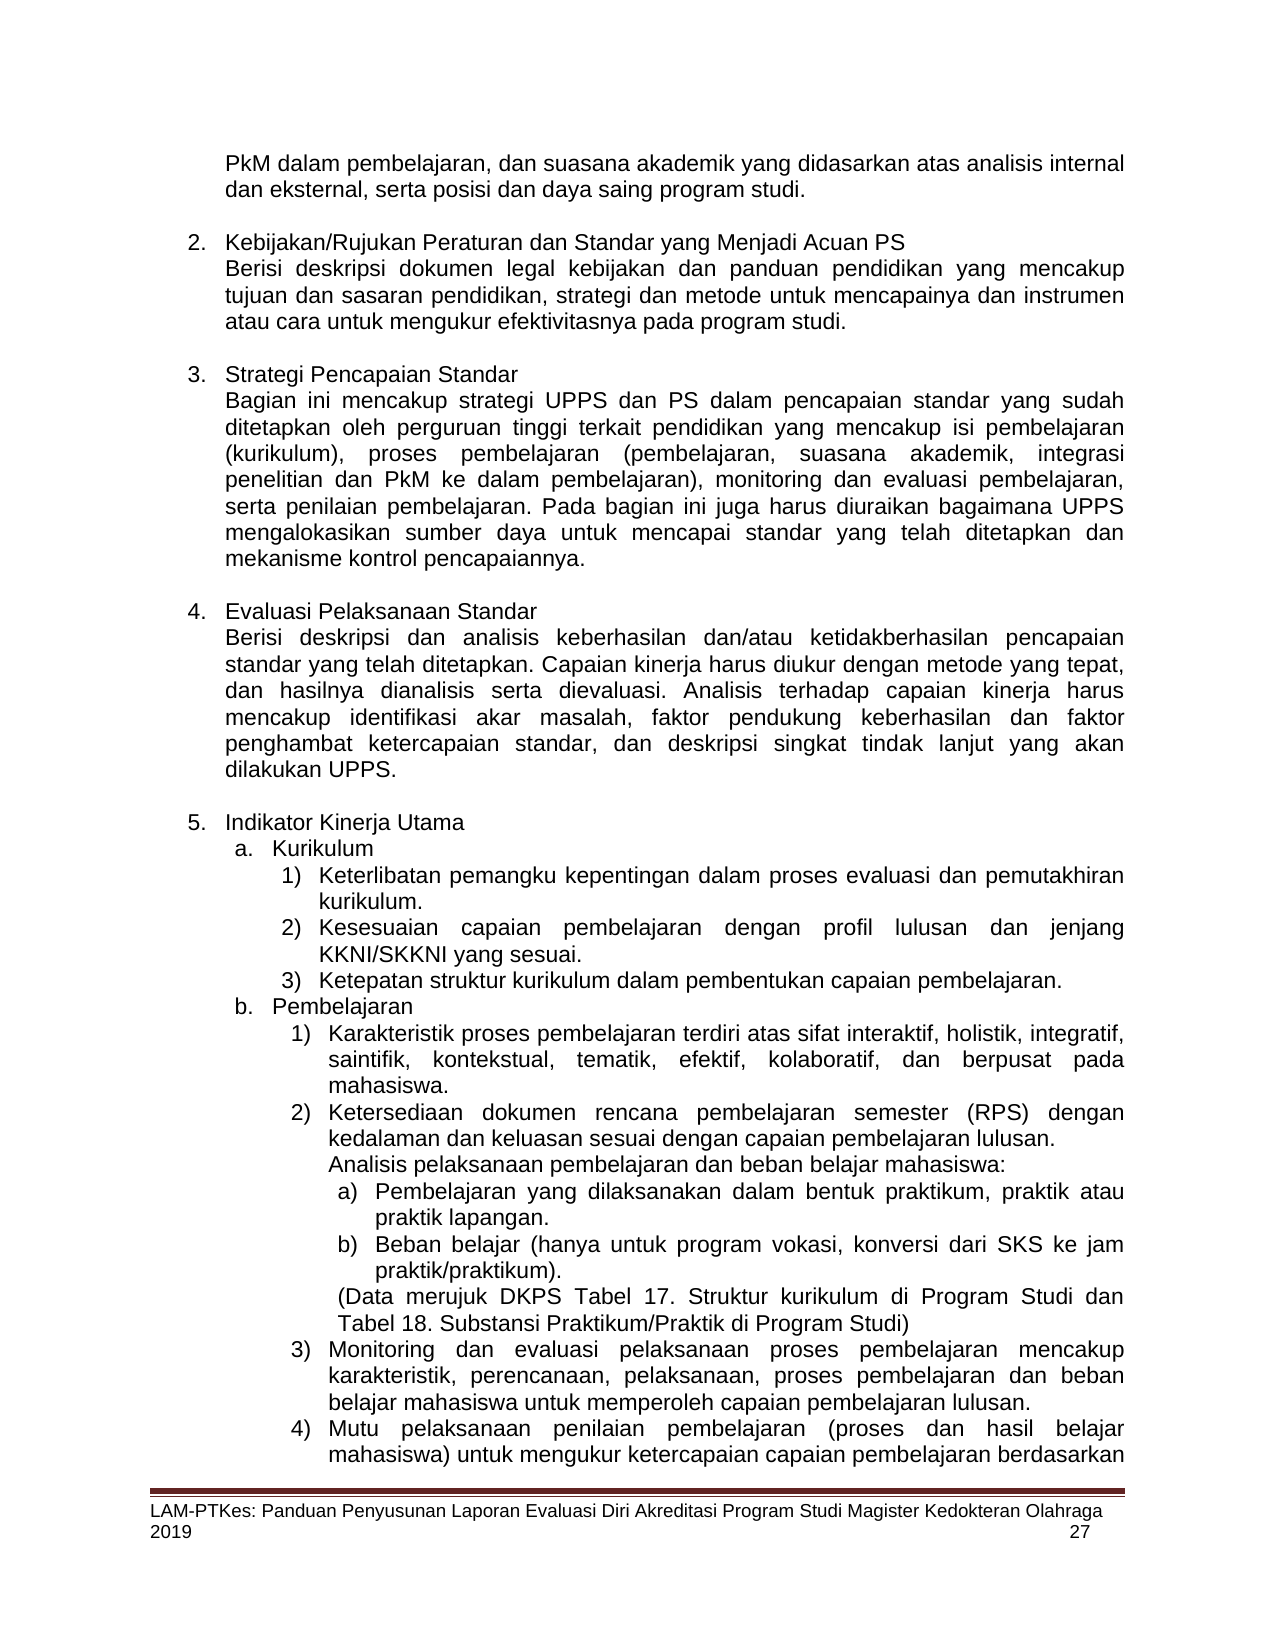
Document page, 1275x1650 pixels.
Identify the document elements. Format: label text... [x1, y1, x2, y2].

list Analisis pelaksanaan pembelajaran dan beban belajar mahasiswa: [328, 1151, 1125, 1178]
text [225, 150, 1125, 203]
list Pembelajaran [234, 993, 1125, 1020]
text Berisi deskripsi dan analisis keberhasilan dan/atau ketidakberhasilan pencapaian standar yang telah ditetapkan. Capaian kinerja harus diukur dengan metode yang tepat, dan hasilnya dianalisis serta dievaluasi. Analisis terhadap capaian kinerja harus mencakup identifikasi akar masalah, faktor pendukung keberhasilan dan faktor penghambat ketercapaian standar, dan deskripsi singkat tindak lanjut yang akan dilakukan UPPS. [225, 624, 1125, 782]
list Karakteristik proses pembelajaran terdiri atas sifat interaktif, holistik, integratif, saintifik, kontekstual, tematik, efektif, kolaboratif, dan berpusat pada mahasiswa. [291, 1020, 1125, 1099]
list Pembelajaran yang dilaksanakan dalam bentuk praktikum, praktik atau praktik lapangan. [337, 1178, 1125, 1231]
list Indikator Kinerja Utama [187, 809, 1125, 835]
list Keterlibatan pemangku kepentingan dalam proses evaluasi dan pemutakhiran kurikulum. [281, 862, 1125, 914]
list Kurikulum [234, 835, 1125, 862]
list Ketepatan struktur kurikulum dalam pembentukan capaian pembelajaran. [281, 967, 1125, 993]
text Berisi deskripsi dokumen legal kebijakan dan panduan pendidikan yang mencakup tujuan dan sasaran pendidikan, strategi dan metode untuk mencapainya dan instrumen atau cara untuk mengukur efektivitasnya pada program studi. [225, 255, 1125, 334]
text Bagian ini mencakup strategi UPPS dan PS dalam pencapaian standar yang sudah ditetapkan oleh perguruan tinggi terkait pendidikan yang mencakup isi pembelajaran (kurikulum), proses pembelajaran (pembelajaran, suasana akademik, integrasi penelitian dan PkM ke dalam pembelajaran), monitoring dan evaluasi pembelajaran, serta penilaian pembelajaran. Pada bagian ini juga harus diuraikan bagaimana UPPS mengalokasikan sumber daya untuk mencapai standar yang telah ditetapkan dan mekanisme kontrol pencapaiannya. [225, 387, 1125, 572]
text (Data merujuk DKPS Tabel 17. Struktur kurikulum di Program Studi dan Tabel 18. Substansi Praktikum/Praktik di Program Studi) [337, 1283, 1125, 1336]
list Monitoring dan evaluasi pelaksanaan proses pembelajaran mencakup karakteristik, perencanaan, pelaksanaan, proses pembelajaran dan beban belajar mahasiswa untuk memperoleh capaian pembelajaran lulusan. [291, 1336, 1125, 1415]
list Ketersediaan dokumen rencana pembelajaran semester (RPS) dengan kedalaman dan keluasan sesuai dengan capaian pembelajaran lulusan. [291, 1099, 1125, 1151]
list Beban belajar (hanya untuk program vokasi, konversi dari SKS ke jam praktik/praktikum). [337, 1231, 1125, 1283]
list Evaluasi Pelaksanaan Standar [187, 598, 1125, 624]
list Kebijakan/Rujukan Peraturan dan Standar yang Menjadi Acuan PS [187, 229, 1125, 255]
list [291, 1415, 1125, 1468]
list Kesesuaian capaian pembelajaran dengan profil lulusan dan jenjang KKNI/SKKNI yang sesuai. [281, 914, 1125, 967]
list Strategi Pencapaian Standar [187, 361, 1125, 387]
